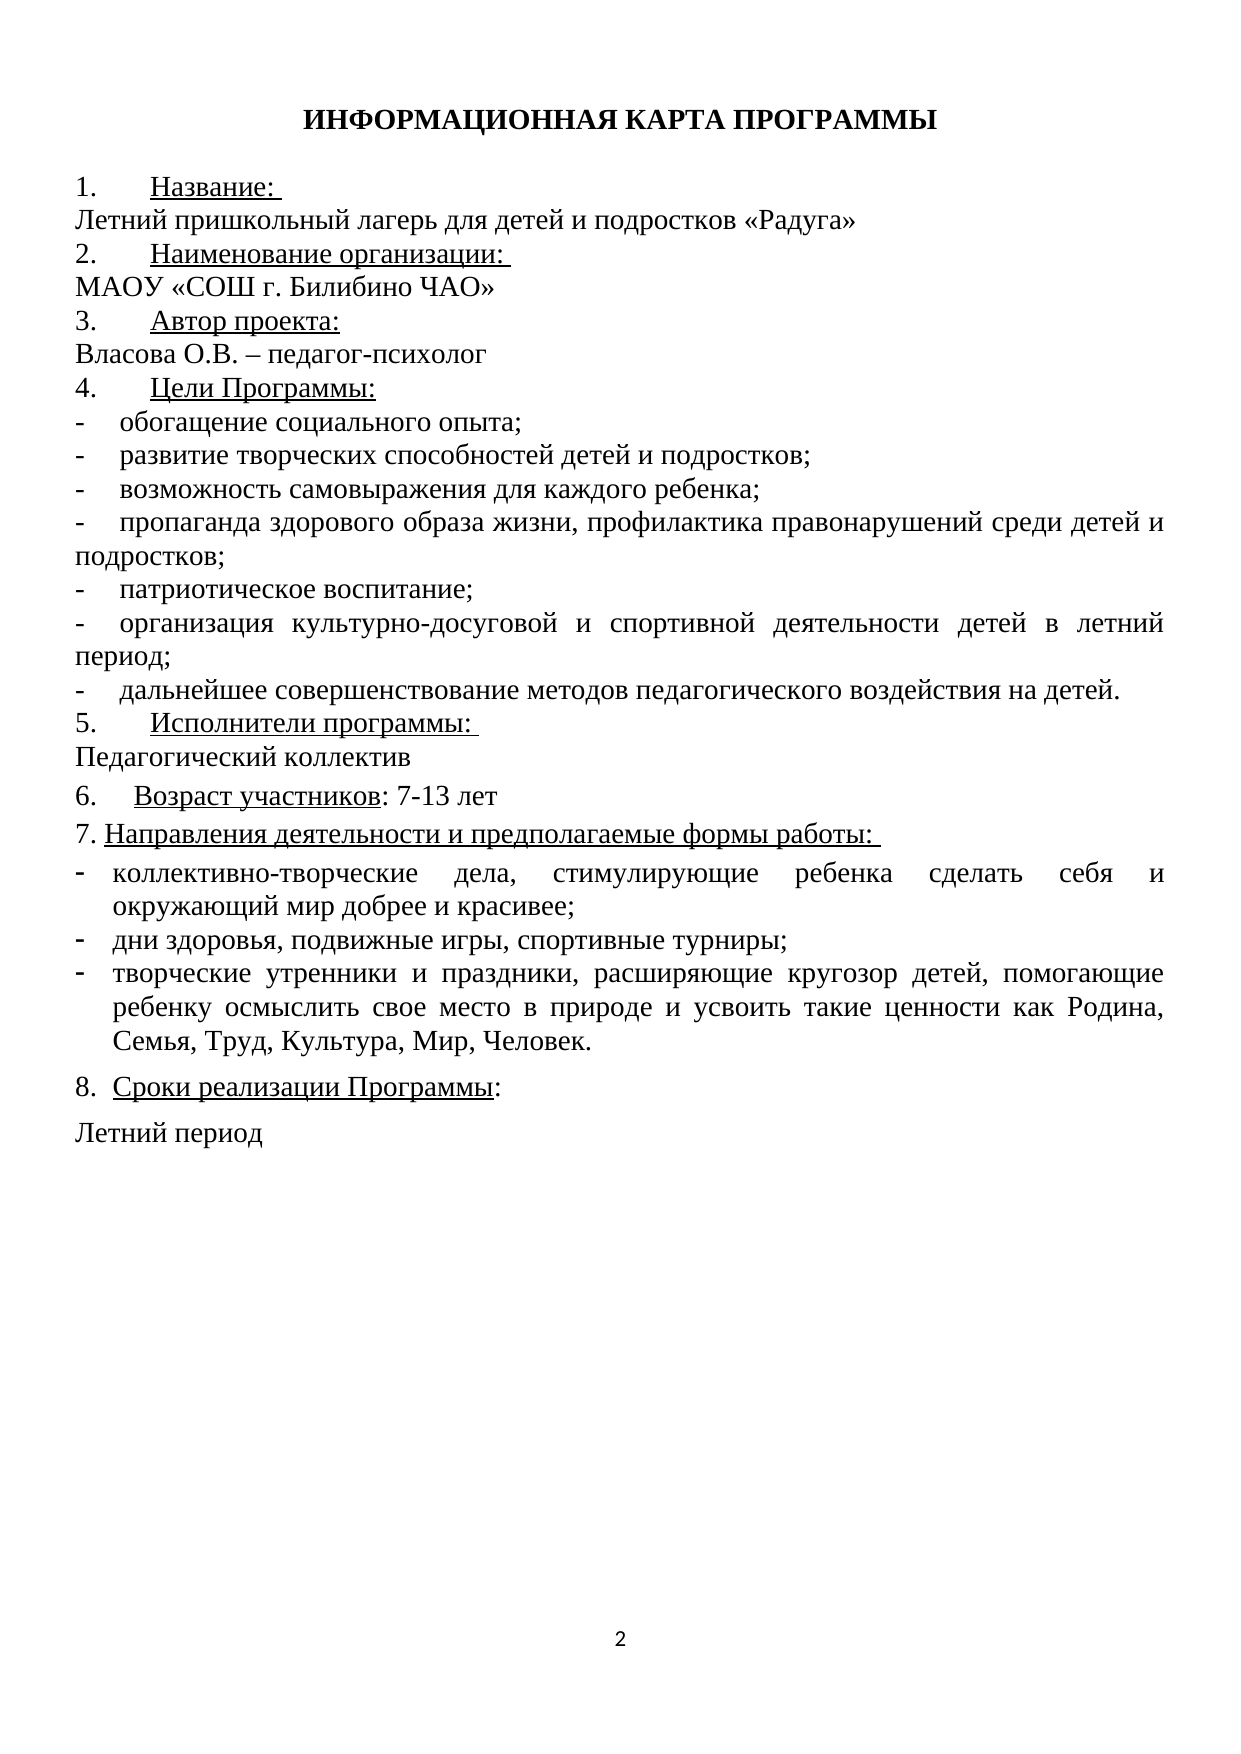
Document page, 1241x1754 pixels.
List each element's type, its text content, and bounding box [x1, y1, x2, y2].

list дни здоровья, подвижные игры, спортивные турниры; [75, 922, 1176, 956]
list Цели Программы: [75, 370, 1165, 404]
text Власова О.В. – педагог-психолог [75, 337, 1165, 370]
list Название: [75, 169, 1165, 202]
list возможность самовыражения для каждого ребенка; [75, 471, 1165, 504]
list пропаганда здорового образа жизни, профилактика правонарушений среди детей и подростков; [75, 504, 1165, 571]
list организация культурно-досуговой и спортивной деятельности детей в летний период; [75, 605, 1165, 672]
list Автор проекта: [75, 303, 1165, 337]
list творческие утренники и праздники, расширяющие кругозор детей, помогающие ребенку осмыслить свое место в природе и усвоить такие ценности как Родина, Семья, Труд, Культура, Мир, Человек. [75, 956, 1165, 1056]
list развитие творческих способностей детей и подростков; [75, 437, 1165, 471]
list дальнейшее совершенствование методов педагогического воздействия на детей. [75, 672, 1165, 706]
list Исполнители программы: [75, 706, 1165, 739]
text 7. Направления деятельности и предполагаемые формы работы: [75, 816, 1165, 850]
list Сроки реализации Программы: [75, 1069, 1165, 1102]
list коллективно-творческие дела, стимулирующие ребенка сделать себя и окружающий мир добрее и красивее; [75, 855, 1165, 922]
list обогащение социального опыта; [75, 404, 1165, 437]
text Летний период [75, 1115, 1165, 1148]
text Педагогический коллектив [75, 739, 1165, 773]
text Летний пришкольный лагерь для детей и подростков «Радуга» [75, 202, 1165, 236]
list патриотическое воспитание; [75, 571, 1165, 605]
text МАОУ «СОШ г. Билибино ЧАО» [75, 269, 1165, 303]
text ИНФОРМАЦИОННАЯ КАРТА ПРОГРАММЫ [75, 102, 1165, 135]
list Наименование организации: [75, 236, 1165, 269]
text 6. Возраст участников: 7-13 лет [75, 778, 1165, 811]
